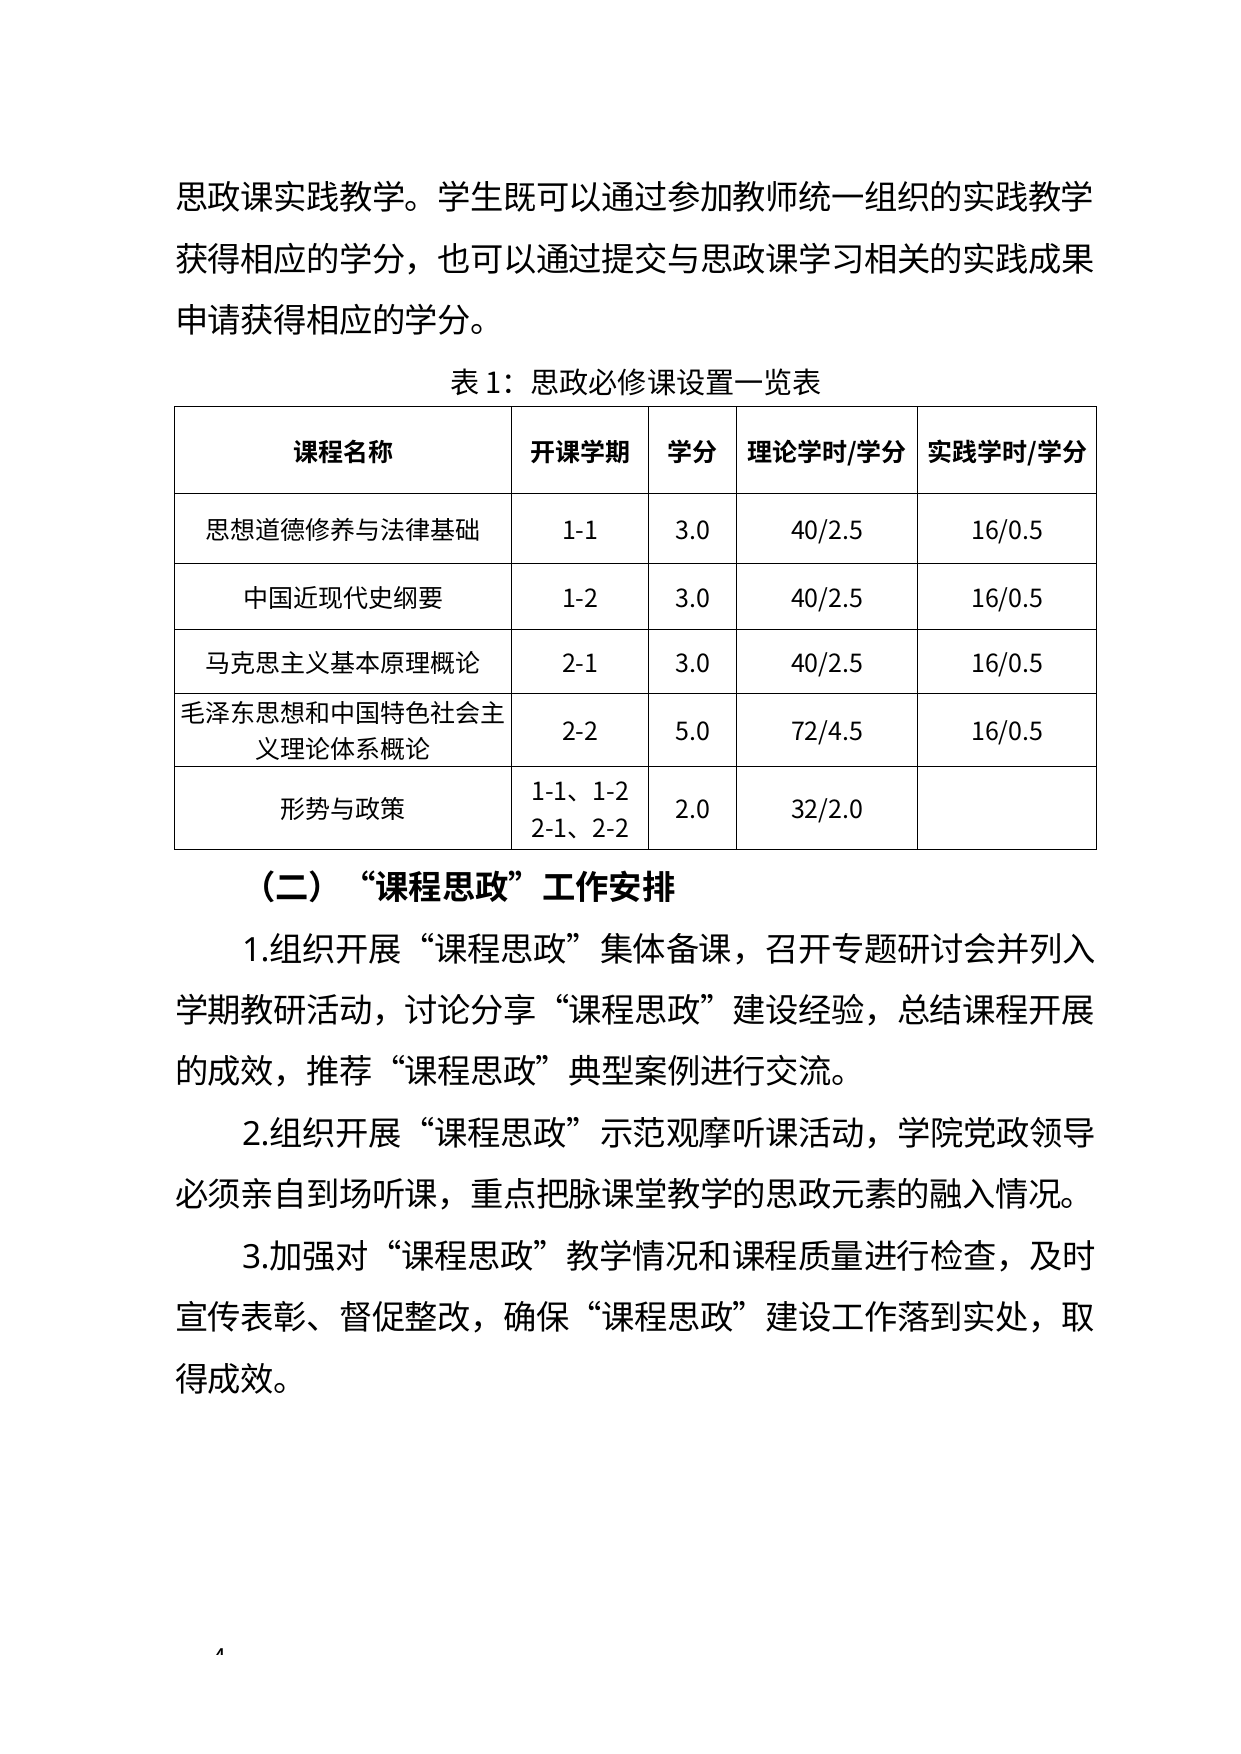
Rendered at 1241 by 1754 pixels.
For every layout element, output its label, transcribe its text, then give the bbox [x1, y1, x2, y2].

table_cell 3.0 [649, 630, 736, 692]
table_cell 毛泽东思想和中国特色社会主义理论体系概论 [175, 694, 511, 766]
table_cell 3.0 [649, 564, 736, 629]
table_header 开课学期 [512, 407, 648, 493]
text 表1：思政必修课设置一览表 [175, 345, 1096, 406]
table_cell 40/2.5 [737, 630, 917, 692]
table_header 学分 [649, 407, 736, 493]
table_cell 2-1 [512, 630, 648, 692]
table_header 课程名称 [175, 407, 511, 493]
table_cell 思想道德修养与法律基础 [175, 494, 511, 563]
table_cell 5.0 [649, 694, 736, 766]
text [175, 160, 1096, 345]
table_cell 1-2 [512, 564, 648, 629]
text 1.组织开展“课程思政”集体备课，召开专题研讨会并列入学期教研活动，讨论分享“课程思政”建设经验，总结课程开展的成效，推荐“课程思政”典型案例进行交流。 [175, 912, 1096, 1096]
table_cell 16/0.5 [918, 494, 1096, 563]
text 3.加强对“课程思政”教学情况和课程质量进行检查，及时宣传表彰、督促整改，确保“课程思政”建设工作落到实处，取得成效。 [175, 1219, 1096, 1403]
table_cell 72/4.5 [737, 694, 917, 766]
table_cell 32/2.0 [737, 767, 917, 849]
table_header 理论学时/学分 [737, 407, 917, 493]
table_cell 40/2.5 [737, 564, 917, 629]
table_cell 1-1、1-2 2-1、2-2 [512, 767, 648, 849]
table_cell 16/0.5 [918, 694, 1096, 766]
table_header 实践学时/学分 [918, 407, 1096, 493]
table_cell [918, 767, 1096, 849]
text 2.组织开展“课程思政”示范观摩听课活动，学院党政领导必须亲自到场听课，重点把脉课堂教学的思政元素的融入情况。 [175, 1096, 1096, 1219]
table_cell 2.0 [649, 767, 736, 849]
table_cell 1-1 [512, 494, 648, 563]
table_cell 16/0.5 [918, 564, 1096, 629]
table_cell 马克思主义基本原理概论 [175, 630, 511, 692]
table_cell 形势与政策 [175, 767, 511, 849]
table_cell 3.0 [649, 494, 736, 563]
table_cell 40/2.5 [737, 494, 917, 563]
table_cell 16/0.5 [918, 630, 1096, 692]
subtitle （二）“课程思政”工作安排 [175, 850, 1096, 912]
table_cell 2-2 [512, 694, 648, 766]
table_cell 中国近现代史纲要 [175, 564, 511, 629]
